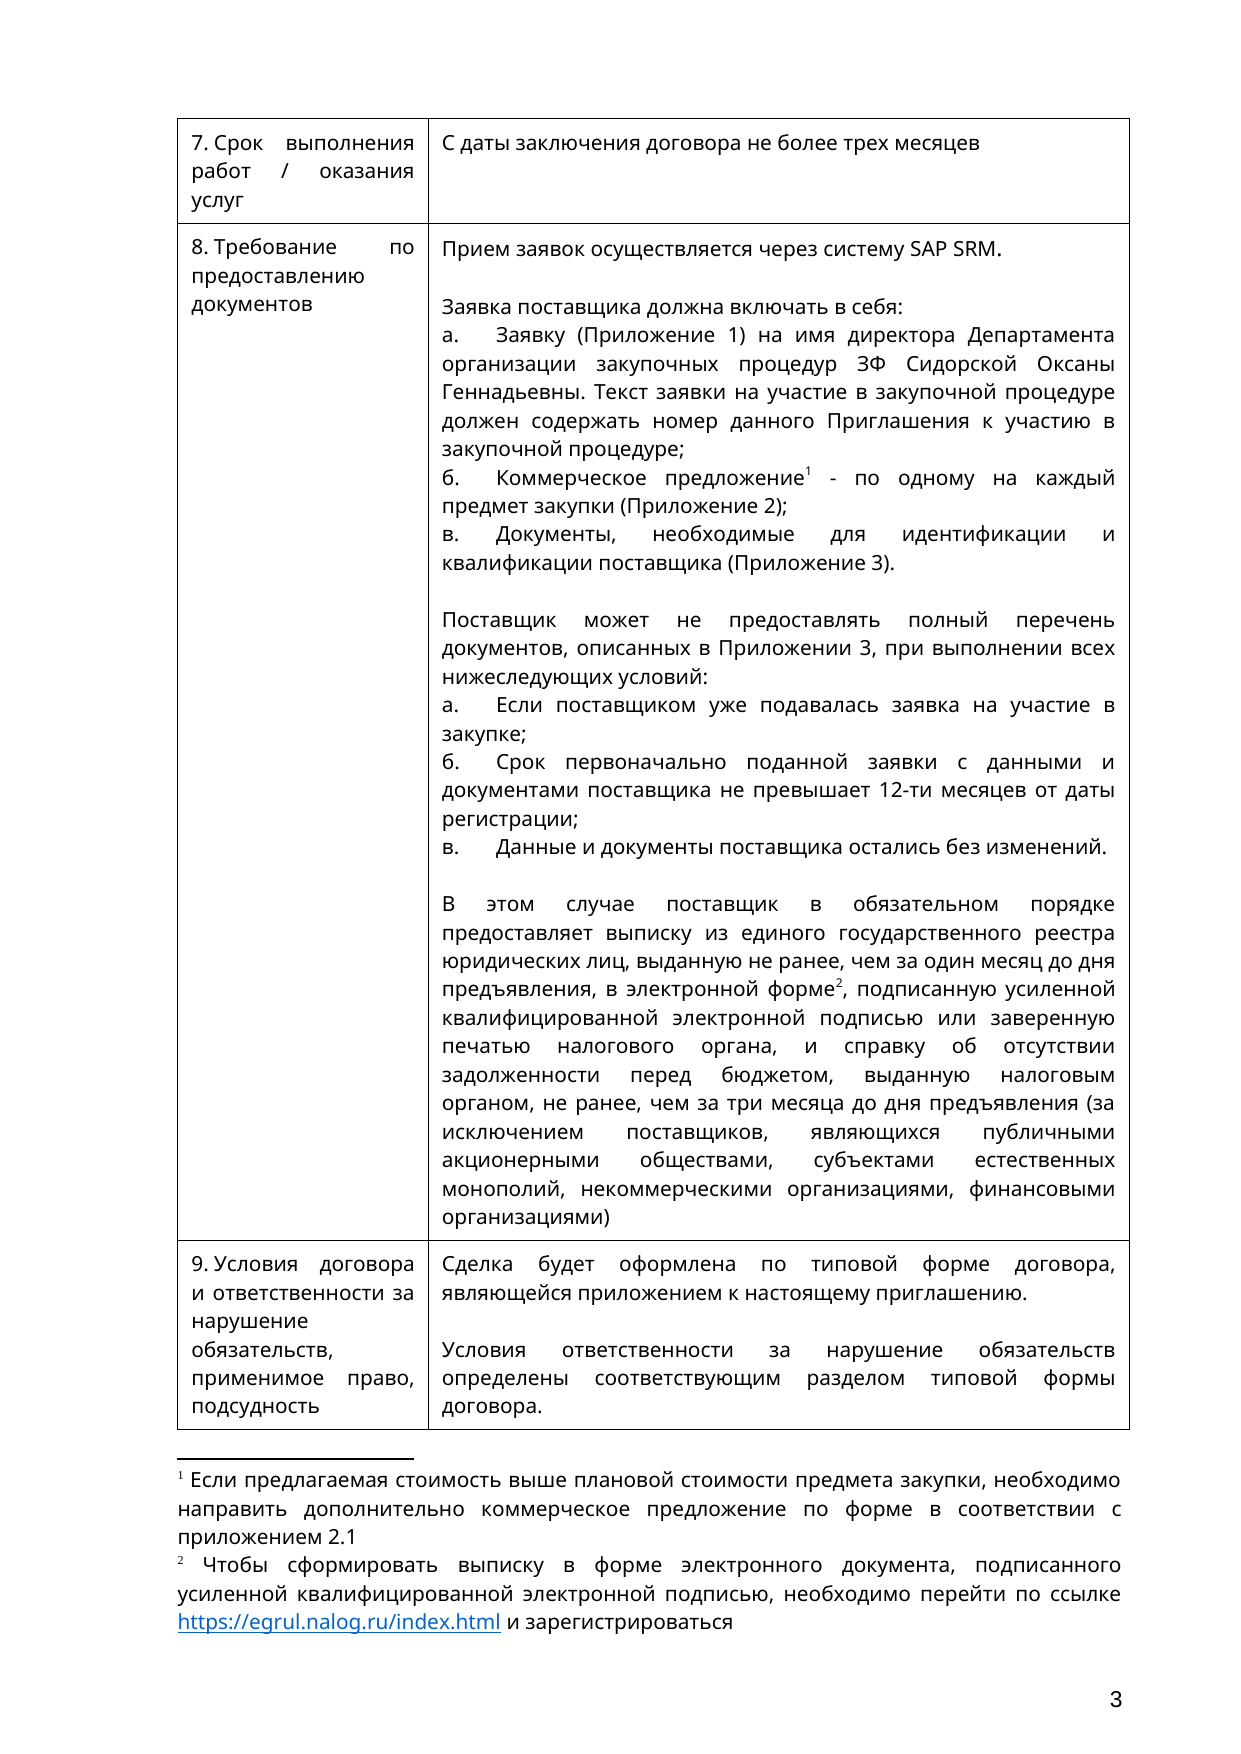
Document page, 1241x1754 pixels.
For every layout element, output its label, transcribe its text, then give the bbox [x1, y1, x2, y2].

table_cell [429, 1241, 1129, 1429]
table_cell C даты заключения договора не более трех месяцев [429, 119, 1129, 222]
table_cell Прием заявок осуществляется через систему SAP SRM. Заявка поставщика должна включать в себя: Заявку (Приложение 1) на имя директора Департамента организации закупочных процедур ЗФ Сидорской Оксаны Геннадьевны. Текст заявки на участие в закупочной процедуре должен содержать номер данного Приглашения к участию в закупочной процедуре; Коммерческое предложение - по одному на каждый предмет закупки (Приложение 2); Документы, необходимые для идентификации и квалификации поставщика (Приложение 3). Поставщик может не предоставлять полный перечень документов, описанных в Приложении 3, при выполнении всех нижеследующих условий: Если поставщиком уже подавалась заявка на участие в закупке; Срок первоначально поданной заявки с данными и документами поставщика не превышает 12-ти месяцев от даты регистрации; Данные и документы поставщика остались без изменений. В этом случае поставщик в обязательном порядке предоставляет выписку из единого государственного реестра юридических лиц, выданную не ранее, чем за один месяц до дня предъявления, в электронной форме, подписанную усиленной квалифицированной электронной подписью или заверенную печатью налогового органа, и справку об отсутствии задолженности перед бюджетом, выданную налоговым органом, не ранее, чем за три месяца до дня предъявления (за исключением поставщиков, являющихся публичными акционерными обществами, субъектами естественных монополий, некоммерческими организациями, финансовыми организациями) [429, 224, 1129, 1239]
table_cell Срок выполнения работ / оказания услуг [178, 119, 428, 222]
table_cell Требование по предоставлению документов [178, 224, 428, 1239]
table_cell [178, 1241, 428, 1429]
